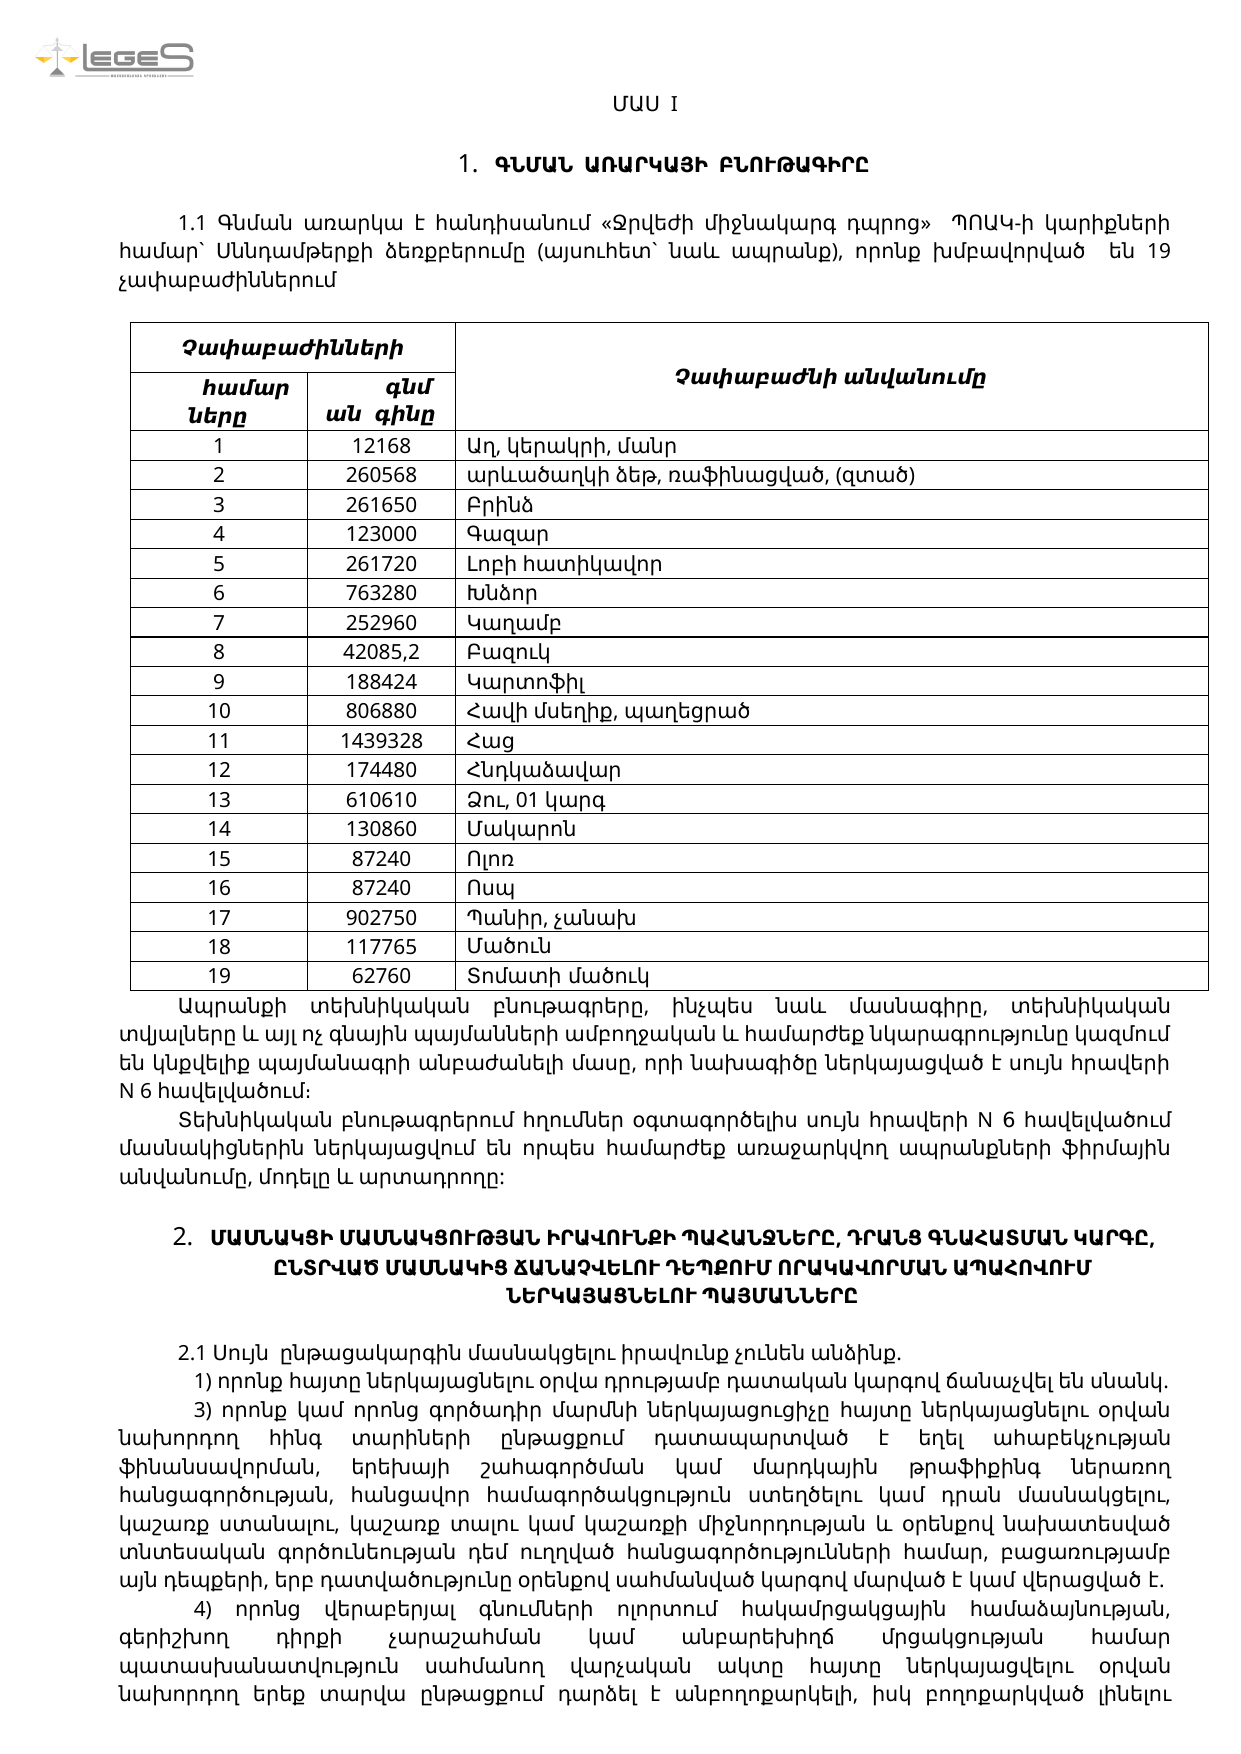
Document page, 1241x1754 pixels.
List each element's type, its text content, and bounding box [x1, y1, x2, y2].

table_cell 610610 [308, 785, 455, 813]
text Տեխնիկական բնութագրերում հղումներ օգտագործելիս սույն հրավերի N 6 հավելվածում մասնակիցներին ներկայացվում են որպես համարժեք առաջարկվող ապրանքների ֆիրմային անվանումը, մոդելը և արտադրողը: [118, 1105, 1171, 1190]
table_cell 17 [131, 903, 307, 931]
table_cell 117765 [308, 932, 455, 961]
table_cell 14 [131, 814, 307, 843]
table_cell 260568 [308, 461, 455, 489]
table_cell Աղ, կերակրի, մանր [456, 431, 1208, 459]
text 1) որոնք հայտը ներկայացնելու օրվա դրությամբ դատական կարգով ճանաչվել են սնանկ. [118, 1366, 1171, 1395]
table_cell 130860 [308, 814, 455, 843]
table_cell 15 [131, 844, 307, 872]
table_cell 12 [131, 755, 307, 784]
table_cell Հաց [456, 726, 1208, 754]
table_cell 188424 [308, 667, 455, 695]
table_cell 6 [131, 579, 307, 607]
table_cell 261720 [308, 549, 455, 577]
text Ապրանքի տեխնիկական բնութագրերը, ինչպես նաև մասնագիրը, տեխնիկական տվյալները և այլ ոչ գնային պայմանների ամբողջական և համարժեք նկարագրությունը կազմում են կնքվելիք պայմանագրի անբաժանելի մասը, որի նախագիծը ներկայացված է սույն հրավերի N 6 հավելվածում։ [118, 991, 1171, 1105]
table_cell 5 [131, 549, 307, 577]
table_cell Լոբի հատիկավոր [456, 549, 1208, 577]
table_cell Տոմատի մածուկ [456, 962, 1208, 990]
subtitle 1.1 Գնման առարկա է հանդիսանում «Ջրվեժի միջնակարգ դպրոց» ՊՈԱԿ-ի կարիքների համար` Սննդամթերքի ձեռքբերումը (այսուհետ` նաև ապրանք), որոնք խմբավորված են 19 չափաբաժիններում [118, 208, 1171, 293]
table_cell Կարտոֆիլ [456, 667, 1208, 695]
table_cell 11 [131, 726, 307, 754]
table_cell 62760 [308, 962, 455, 990]
table_cell 763280 [308, 579, 455, 607]
table_cell 252960 [308, 608, 455, 636]
table_cell 2 [131, 461, 307, 489]
table_cell 19 [131, 962, 307, 990]
table_cell Բրինձ [456, 490, 1208, 518]
table_cell Մածուն [456, 932, 1208, 961]
table_header Չափաբաժնի անվանումը [456, 323, 1208, 430]
table_cell Պանիր, չանախ [456, 903, 1208, 931]
table_cell 18 [131, 932, 307, 961]
table_cell 902750 [308, 903, 455, 931]
list ՄԱՍՆԱԿՑԻ ՄԱՍՆԱԿՑՈՒԹՅԱՆ ԻՐԱՎՈՒՆՔԻ ՊԱՀԱՆՋՆԵՐԸ, ԴՐԱՆՑ ԳՆԱՀԱՏՄԱՆ ԿԱՐԳԸ, ԸՆՏՐՎԱԾ ՄԱՍՆԱԿԻՑ ՃԱՆԱՉՎԵԼՈՒ ԴԵՊՔՈՒՄ ՈՐԱԿԱՎՈՐՄԱՆ ԱՊԱՀՈՎՈՒՄ ՆԵՐԿԱՅԱՑՆԵԼՈՒ ՊԱՅՄԱՆՆԵՐԸ [156, 1219, 1171, 1309]
table_cell 9 [131, 667, 307, 695]
table_cell 174480 [308, 755, 455, 784]
table_cell Հնդկաձավար [456, 755, 1208, 784]
table_cell 87240 [308, 844, 455, 872]
table_cell Մակարոն [456, 814, 1208, 843]
table_cell 13 [131, 785, 307, 813]
table_cell 1439328 [308, 726, 455, 754]
table_cell 8 [131, 638, 307, 666]
table_cell 42085,2 [308, 638, 455, 666]
table_cell 12168 [308, 431, 455, 459]
table_cell 7 [131, 608, 307, 636]
table_cell 3 [131, 490, 307, 518]
table_cell արևածաղկի ձեթ, ռաֆինացված, (զտած) [456, 461, 1208, 489]
table_cell Բազուկ [456, 638, 1208, 666]
table_cell 1 [131, 431, 307, 459]
table_cell Ոլոռ [456, 844, 1208, 872]
list ԳՆՄԱՆ ԱՌԱՐԿԱՅԻ ԲՆՈՒԹԱԳԻՐԸ [156, 146, 1171, 179]
text ՄԱՍ I [118, 89, 1171, 117]
table_cell Գազար [456, 520, 1208, 548]
text 3) որոնք կամ որոնց գործադիր մարմնի ներկայացուցիչը հայտը ներկայացնելու օրվան նախորդող հինգ տարիների ընթացքում դատապարտված է եղել ահաբեկչության ֆինանսավորման, երեխայի շահագործման կամ մարդկային թրաֆիքինգ ներառող հանցագործության, հանցավոր համագործակցություն ստեղծելու կամ դրան մասնակցելու, կաշառք ստանալու, կաշառք տալու կամ կաշառքի միջնորդության և օրենքով նախատեսված տնտեսական գործունեության դեմ ուղղված հանցագործությունների համար, բացառությամբ այն դեպքերի, երբ դատվածությունը օրենքով սահմանված կարգով մարված է կամ վերացված է. [118, 1395, 1171, 1594]
table_header Չափաբաժինների [131, 323, 455, 372]
table_cell 4 [131, 520, 307, 548]
table_cell 16 [131, 873, 307, 902]
table_cell 261650 [308, 490, 455, 518]
table_cell 87240 [308, 873, 455, 902]
table_cell Կաղամբ [456, 608, 1208, 636]
table_cell 806880 [308, 696, 455, 725]
table_cell Խնձոր [456, 579, 1208, 607]
text 2.1 Սույն ընթացակարգին մասնակցելու իրավունք չունեն անձինք. [118, 1338, 1171, 1366]
table_cell 10 [131, 696, 307, 725]
table_cell Ձու, 01 կարգ [456, 785, 1208, 813]
table_cell 123000 [308, 520, 455, 548]
table_cell համարները [131, 373, 307, 430]
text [118, 1594, 1171, 1708]
table_cell Ոսպ [456, 873, 1208, 902]
table_cell Հավի մսեղիք, պաղեցրած [456, 696, 1208, 725]
picture [31, 34, 200, 87]
table_cell գնման գինը [308, 373, 455, 430]
